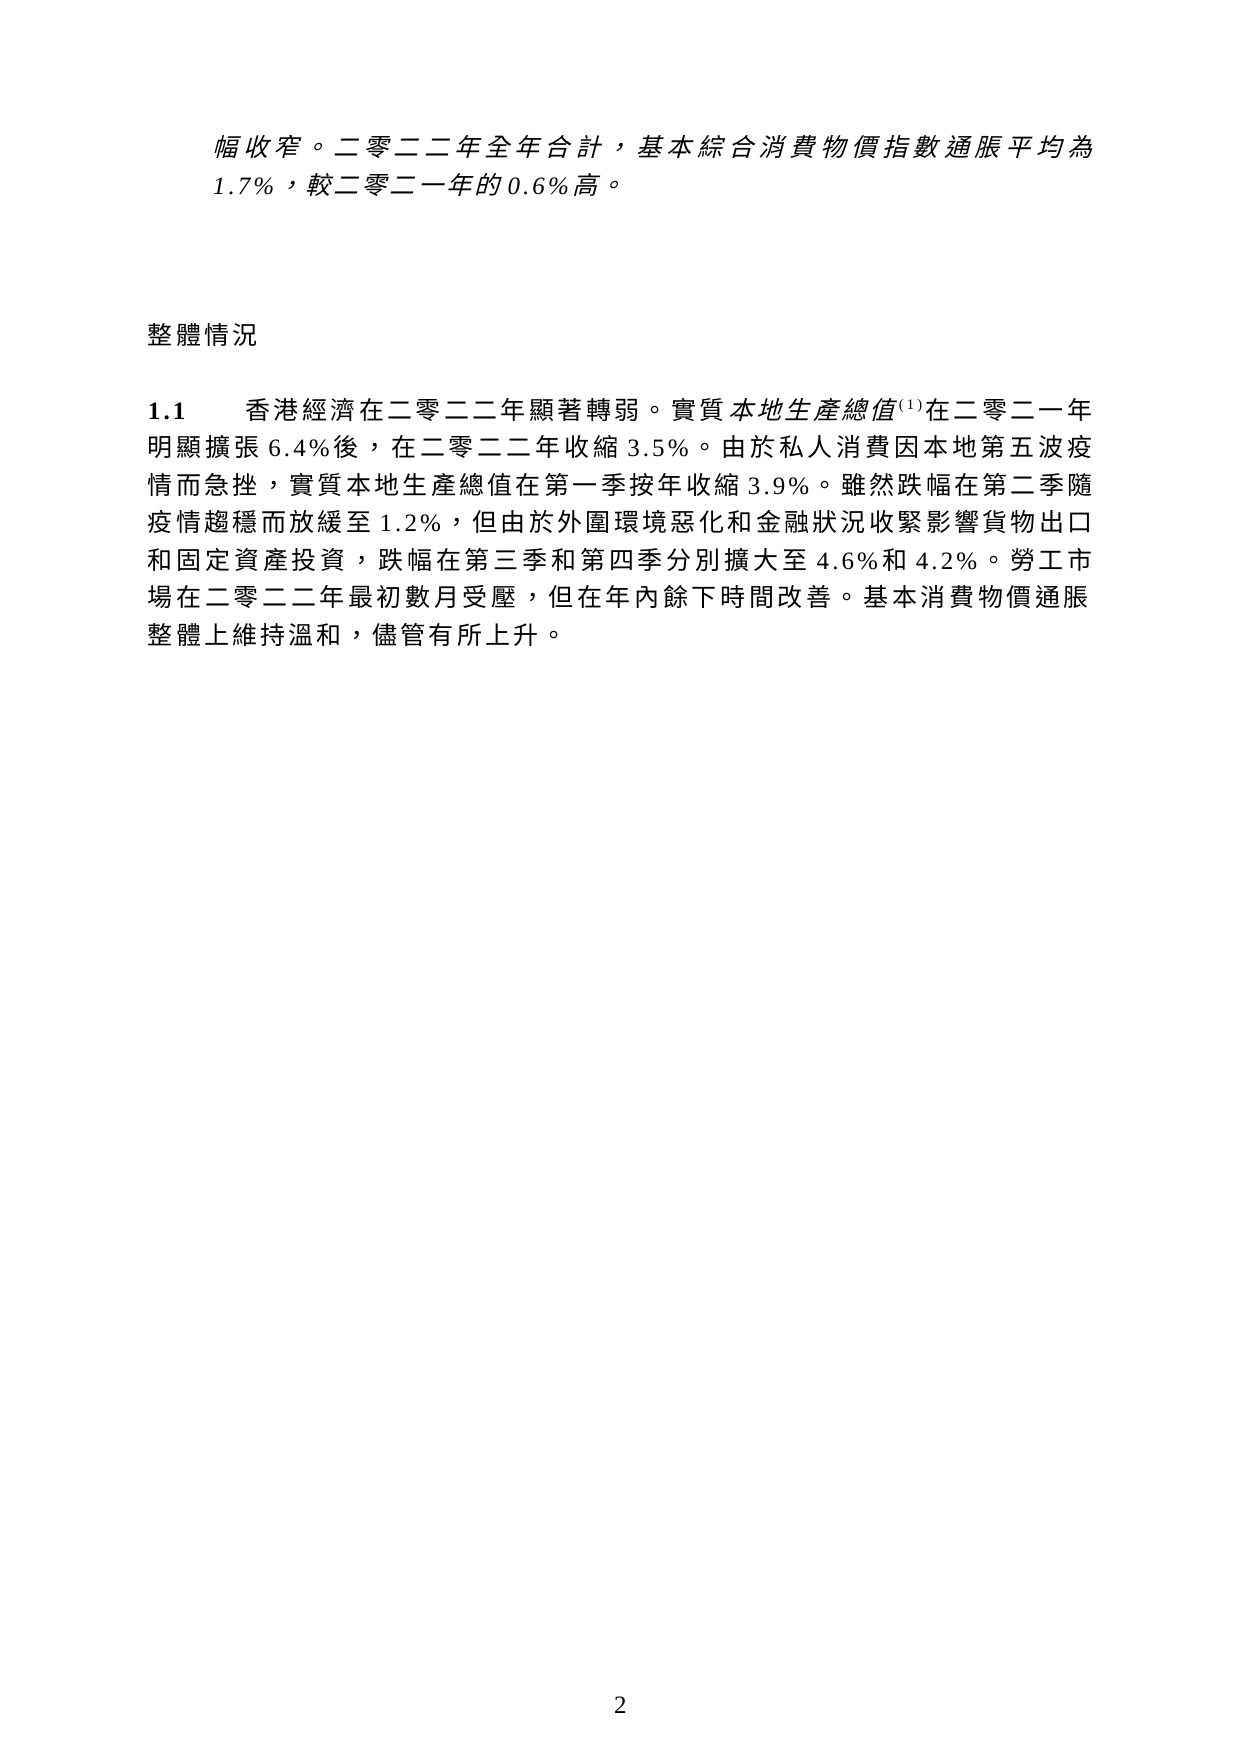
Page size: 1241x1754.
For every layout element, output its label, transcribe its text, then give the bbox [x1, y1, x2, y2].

text 整體情況 [148, 314, 1092, 352]
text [148, 127, 1092, 202]
text 1.1 香港經濟在二零二二年顯著轉弱。實質本地生產總值(1)在二零二一年明顯擴張6.4%後，在二零二二年收縮3.5%。由於私人消費因本地第五波疫情而急挫，實質本地生產總值在第一季按年收縮3.9%。雖然跌幅在第二季隨疫情趨穩而放緩至1.2%，但由於外圍環境惡化和金融狀況收緊影響貨物出口和固定資產投資，跌幅在第三季和第四季分別擴大至4.6%和4.2%。勞工市場在二零二二年最初數月受壓，但在年內餘下時間改善。基本消費物價通脹整體上維持溫和，儘管有所上升。 [148, 389, 1092, 652]
